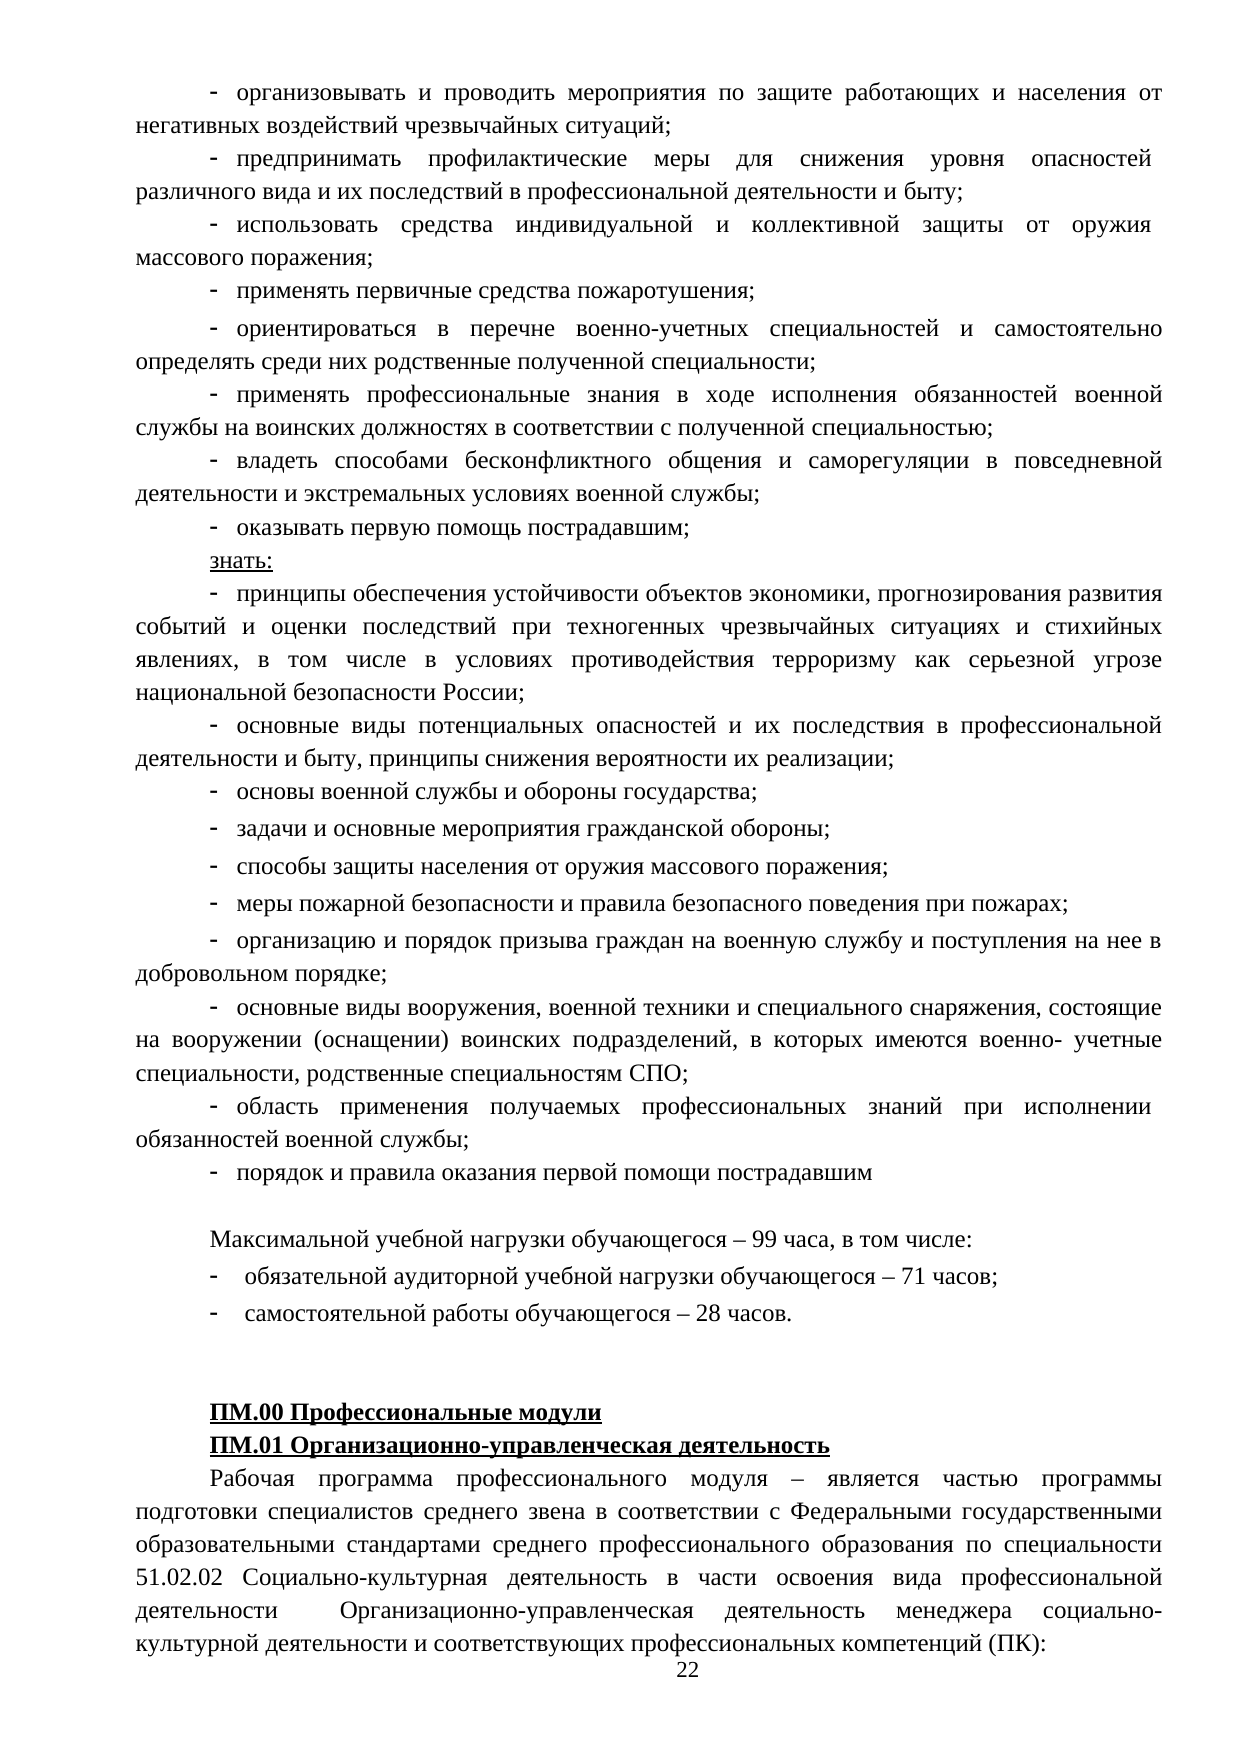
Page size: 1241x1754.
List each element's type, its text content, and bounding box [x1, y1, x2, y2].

list задачи и основные мероприятия гражданской обороны; [135, 813, 1163, 842]
list предпринимать профилактические меры для снижения уровня опасностей различного вида и их последствий в профессиональной деятельности и быту; [135, 143, 1163, 205]
list принципы обеспечения устойчивости объектов экономики, прогнозирования развития событий и оценки последствий при техногенных чрезвычайных ситуациях и стихийных явлениях, в том числе в условиях противодействия терроризму как серьезной угрозе национальной безопасности России; [135, 578, 1163, 706]
list владеть способами бесконфликтного общения и саморегуляции в повседневной деятельности и экстремальных условиях военной службы; [135, 445, 1163, 507]
list применять первичные средства пожаротушения; [135, 276, 1163, 304]
list способы защиты населения от оружия массового поражения; [135, 851, 1163, 879]
list порядок и правила оказания первой помощи пострадавшим [135, 1157, 1163, 1186]
list применять профессиональные знания в ходе исполнения обязанностей военной службы на воинских должностях в соответствии с полученной специальностью; [135, 379, 1163, 441]
list оказывать первую помощь пострадавшим; [135, 512, 1163, 541]
list самостоятельной работы обучающегося – 28 часов. [135, 1298, 1163, 1327]
list основные виды потенциальных опасностей и их последствия в профессиональной деятельности и быту, принципы снижения вероятности их реализации; [135, 710, 1163, 772]
list организовывать и проводить мероприятия по защите работающих и населения от негативных воздействий чрезвычайных ситуаций; [135, 77, 1163, 139]
text Максимальной учебной нагрузки обучающегося – 99 часа, в том числе: [135, 1224, 1163, 1252]
list ориентироваться в перечне военно-учетных специальностей и самостоятельно определять среди них родственные полученной специальности; [135, 313, 1163, 375]
list знать: [209, 545, 1163, 574]
list область применения получаемых профессиональных знаний при исполнении обязанностей военной службы; [135, 1091, 1163, 1153]
list основы военной службы и обороны государства; [135, 776, 1163, 805]
list обязательной аудиторной учебной нагрузки обучающегося – 71 часов; [135, 1261, 1163, 1290]
text Рабочая программа профессионального модуля – является частью программы подготовки специалистов среднего звена в соответствии с Федеральными государственными образовательными стандартами среднего профессионального образования по специальности 51.02.02 Социально-культурная деятельность в части освоения вида профессиональной деятельности Организационно-управленческая деятельность менеджера социально-культурной деятельности и соответствующих профессиональных компетенций (ПК): [135, 1463, 1163, 1657]
text ПМ.00 Профессиональные модули [135, 1397, 1163, 1426]
list использовать средства индивидуальной и коллективной защиты от оружия массового поражения; [135, 209, 1163, 271]
list организацию и порядок призыва граждан на военную службу и поступления на нее в добровольном порядке; [135, 925, 1163, 987]
list основные виды вооружения, военной техники и специального снаряжения, состоящие на вооружении (оснащении) воинских подразделений, в которых имеются военно- учетные специальности, родственные специальностям СПО; [135, 992, 1163, 1086]
list меры пожарной безопасности и правила безопасного поведения при пожарах; [135, 888, 1163, 917]
text ПМ.01 Организационно-управленческая деятельность [135, 1430, 1163, 1459]
